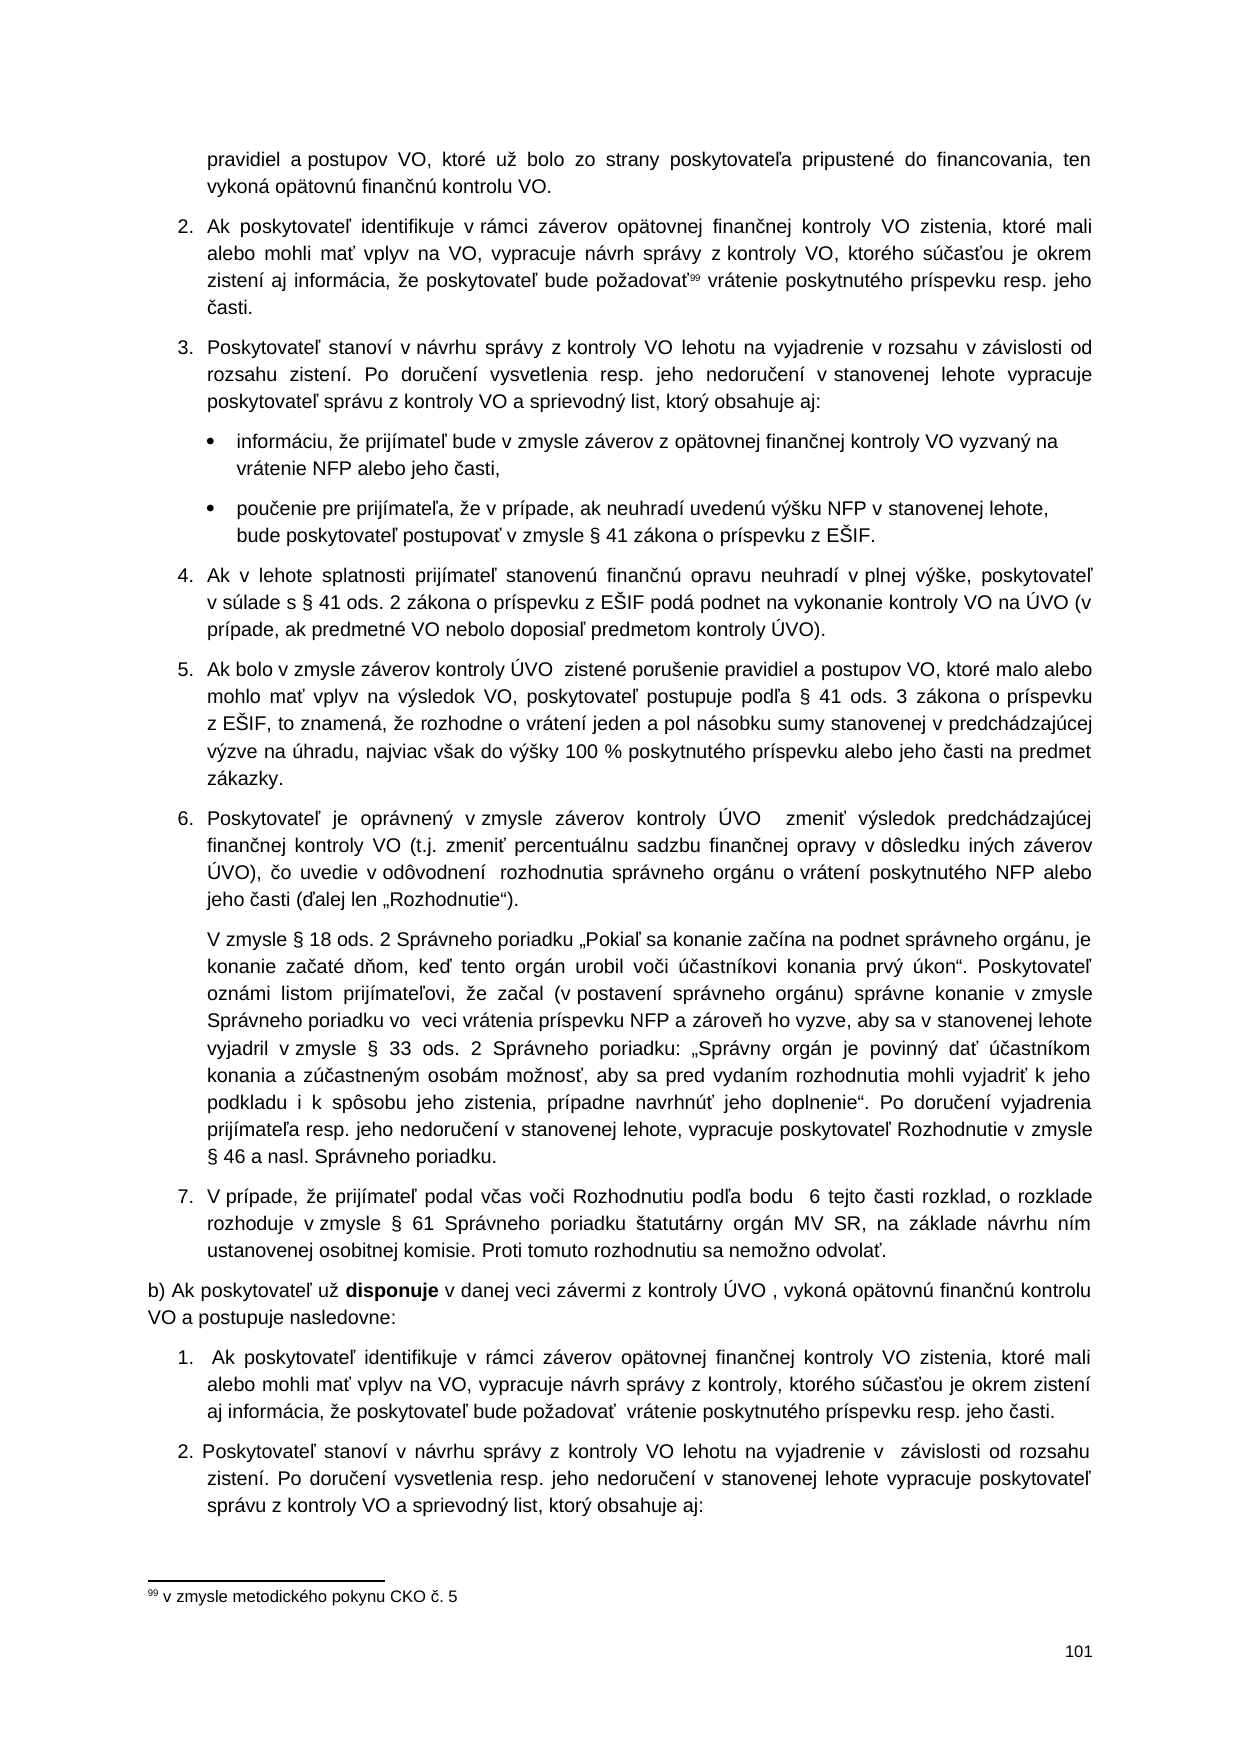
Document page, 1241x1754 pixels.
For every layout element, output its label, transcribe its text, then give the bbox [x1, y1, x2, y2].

text informáciu, že prijímateľ bude v zmysle záverov z opätovnej finančnej kontroly VO vyzvaný na vrátenie NFP alebo jeho časti, [207, 430, 1092, 480]
list Poskytovateľ stanoví v návrhu správy z kontroly VO lehotu na vyjadrenie v rozsahu v závislosti od rozsahu zistení. Po doručení vysvetlenia resp. jeho nedoručení v stanovenej lehote vypracuje poskytovateľ správu z kontroly VO a sprievodný list, ktorý obsahuje aj: [177, 336, 1092, 413]
list Ak poskytovateľ identifikuje v rámci záverov opätovnej finančnej kontroly VO zistenia, ktoré mali alebo mohli mať vplyv na VO, vypracuje návrh správy z kontroly VO, ktorého súčasťou je okrem zistení aj informácia, že poskytovateľ bude požadovať vrátenie poskytnutého príspevku resp. jeho časti. [177, 214, 1092, 319]
text poučenie pre prijímateľa, že v prípade, ak neuhradí uvedenú výšku NFP v stanovenej lehote, bude poskytovateľ postupovať v zmysle § 41 zákona o príspevku z EŠIF. [207, 497, 1092, 547]
list Ak bolo v zmysle záverov kontroly ÚVO zistené porušenie pravidiel a postupov VO, ktoré malo alebo mohlo mať vplyv na výsledok VO, poskytovateľ postupuje podľa § 41 ods. 3 zákona o príspevku z EŠIF, to znamená, že rozhodne o vrátení jeden a pol násobku sumy stanovenej v predchádzajúcej výzve na úhradu, najviac však do výšky 100 % poskytnutého príspevku alebo jeho časti na predmet zákazky. [177, 658, 1092, 789]
text 2. Poskytovateľ stanoví v návrhu správy z kontroly VO lehotu na vyjadrenie v závislosti od rozsahu zistení. Po doručení vysvetlenia resp. jeho nedoručení v stanovenej lehote vypracuje poskytovateľ správu z kontroly VO a sprievodný list, ktorý obsahuje aj: [177, 1440, 1092, 1517]
list V prípade, že prijímateľ podal včas voči Rozhodnutiu podľa bodu 6 tejto časti rozklad, o rozklade rozhoduje v zmysle § 61 Správneho poriadku štatutárny orgán MV SR, na základe návrhu ním ustanovenej osobitnej komisie. Proti tomuto rozhodnutiu sa nemožno odvolať. [177, 1185, 1092, 1262]
list Ak v lehote splatnosti prijímateľ stanovenú finančnú opravu neuhradí v plnej výške, poskytovateľ v súlade s § 41 ods. 2 zákona o príspevku z EŠIF podá podnet na vykonanie kontroly VO na ÚVO (v prípade, ak predmetné VO nebolo doposiaľ predmetom kontroly ÚVO). [177, 564, 1092, 641]
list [177, 148, 1092, 198]
list V zmysle § 18 ods. 2 Správneho poriadku „Pokiaľ sa konanie začína na podnet správneho orgánu, je konanie začaté dňom, keď tento orgán urobil voči účastníkovi konania prvý úkon“. Poskytovateľ oznámi listom prijímateľovi, že začal (v postavení správneho orgánu) správne konanie v zmysle Správneho poriadku vo veci vrátenia príspevku NFP a zároveň ho vyzve, aby sa v stanovenej lehote vyjadril v zmysle § 33 ods. 2 Správneho poriadku: „Správny orgán je povinný dať účastníkom konania a zúčastneným osobám možnosť, aby sa pred vydaním rozhodnutia mohli vyjadriť k jeho podkladu i k spôsobu jeho zistenia, prípadne navrhnúť jeho doplnenie“. Po doručení vyjadrenia prijímateľa resp. jeho nedoručení v stanovenej lehote, vypracuje poskytovateľ Rozhodnutie v zmysle § 46 a nasl. Správneho poriadku. [207, 928, 1092, 1168]
list Poskytovateľ je oprávnený v zmysle záverov kontroly ÚVO zmeniť výsledok predchádzajúcej finančnej kontroly VO (t.j. zmeniť percentuálnu sadzbu finančnej opravy v dôsledku iných záverov ÚVO), čo uvedie v odôvodnení rozhodnutia správneho orgánu o vrátení poskytnutého NFP alebo jeho časti (ďalej len „Rozhodnutie“). [177, 806, 1092, 911]
text 1. Ak poskytovateľ identifikuje v rámci záverov opätovnej finančnej kontroly VO zistenia, ktoré mali alebo mohli mať vplyv na VO, vypracuje návrh správy z kontroly, ktorého súčasťou je okrem zistení aj informácia, že poskytovateľ bude požadovať vrátenie poskytnutého príspevku resp. jeho časti. [177, 1346, 1092, 1423]
text b) Ak poskytovateľ už disponuje v danej veci závermi z kontroly ÚVO , vykoná opätovnú finančnú kontrolu VO a postupuje nasledovne: [148, 1279, 1092, 1329]
